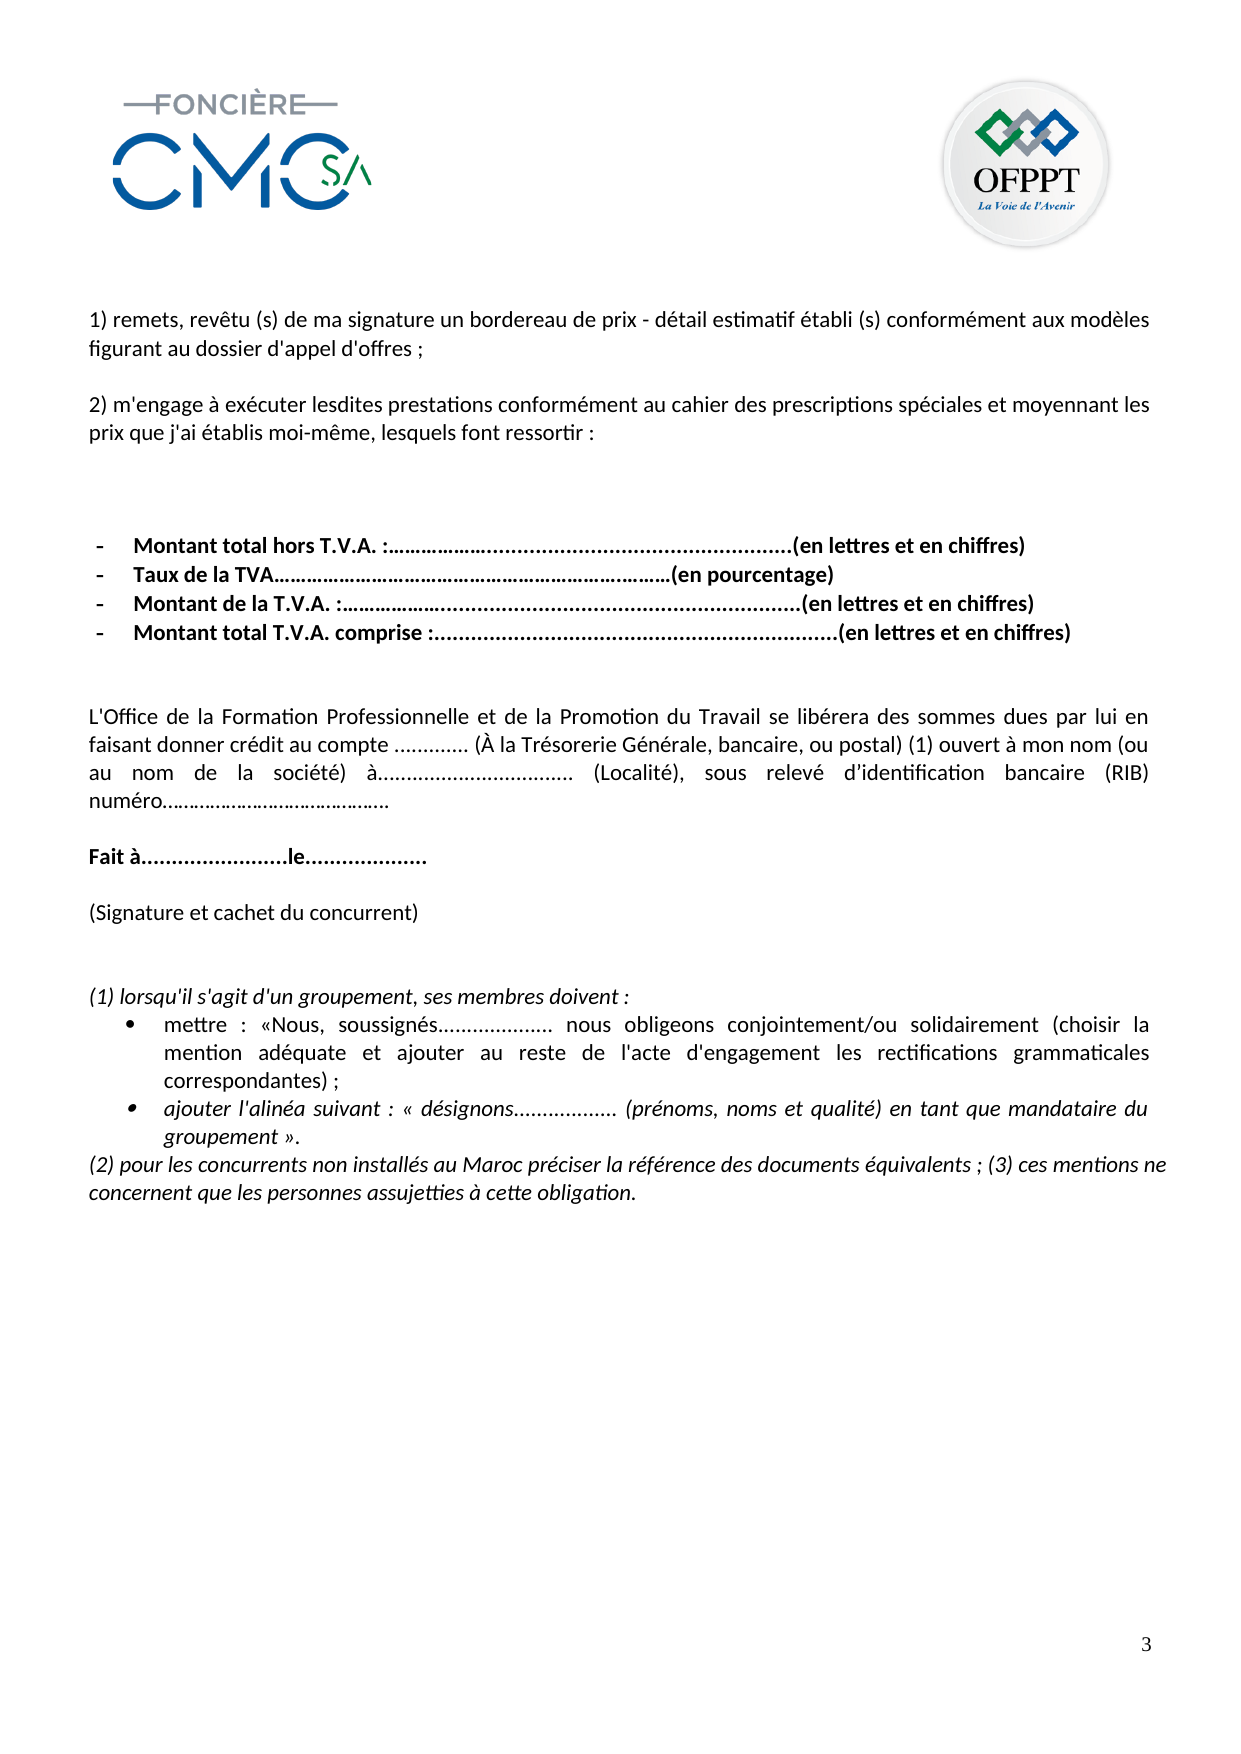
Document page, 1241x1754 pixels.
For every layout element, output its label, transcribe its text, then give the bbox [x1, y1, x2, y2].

text L'Office de la Formation Professionnelle et de la Promotion du Travail se libérera des sommes dues par lui en faisant donner crédit au compte ............. (À la Trésorerie Générale, bancaire, ou postal) (1) ouvert à mon nom (ou au nom de la société) à.................................. (Localité), sous relevé d’identification bancaire (RIB) numéro……………………………………. [89, 702, 1152, 814]
list ajouter l'alinéa suivant : « désignons.................. (prénoms, noms et qualité) en tant que mandataire du groupement ». [126, 1094, 1152, 1150]
list Montant de la T.V.A. :………………...........................................................(en lettres et en chiffres) [96, 588, 1152, 617]
text (1) lorsqu'il s'agit d'un groupement, ses membres doivent : [89, 982, 1152, 1010]
text 1) remets, revêtu (s) de ma signature un bordereau de prix - détail estimatif établi (s) conformément aux modèles figurant au dossier d'appel d'offres ; [89, 306, 1152, 362]
text 2) m'engage à exécuter lesdites prestations conformément au cahier des prescriptions spéciales et moyennant les prix que j'ai établis moi-même, lesquels font ressortir : [89, 390, 1152, 446]
list Montant total T.V.A. comprise :..................................................................(en lettres et en chiffres) [96, 617, 1152, 646]
text Fait à........................le.................... [89, 842, 1152, 870]
text (Signature et cachet du concurrent) [89, 898, 1152, 926]
picture [112, 88, 372, 210]
list Montant total hors T.V.A. :………………..................................................(en lettres et en chiffres) [96, 530, 1152, 559]
list mettre : «Nous, soussignés.................... nous obligeons conjointement/ou solidairement (choisir la mention adéquate et ajouter au reste de l'acte d'engagement les rectifications grammaticales correspondantes) ; [126, 1010, 1152, 1094]
list Taux de la TVA……………………………………………………….………(en pourcentage) [96, 559, 1152, 588]
picture [935, 73, 1116, 254]
text (2) pour les concurrents non installés au Maroc préciser la référence des documents équivalents ; (3) ces mentions ne concernent que les personnes assujetties à cette obligation. [89, 1150, 1171, 1206]
